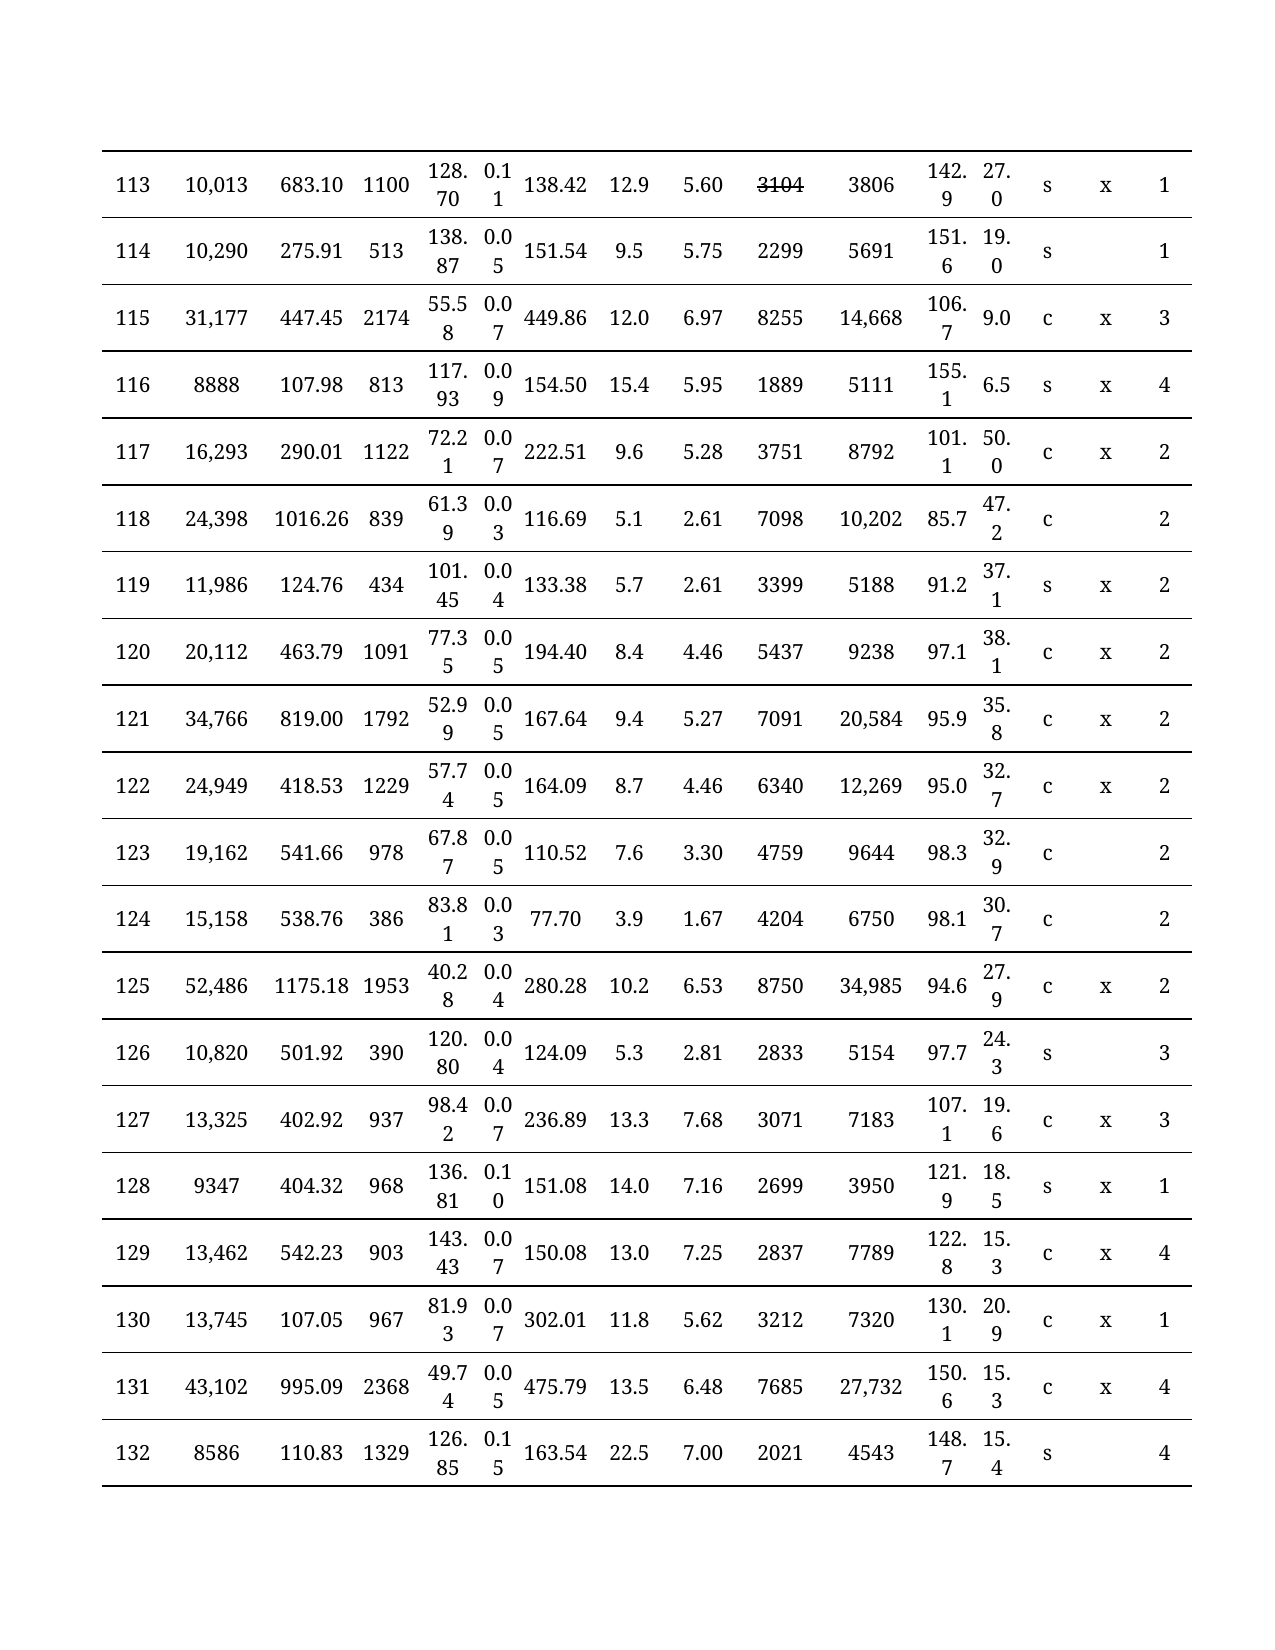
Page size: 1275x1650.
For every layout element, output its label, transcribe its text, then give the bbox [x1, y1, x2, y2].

table_cell 6.97 [666, 285, 740, 350]
table_cell 2 [1137, 686, 1192, 751]
table_cell 5.27 [666, 686, 740, 751]
table_cell 1889 [740, 352, 821, 417]
table_cell 72.21 [418, 419, 478, 484]
table_cell 937 [354, 1086, 418, 1152]
table_cell 130 [102, 1287, 164, 1352]
table_cell 3399 [740, 552, 821, 617]
table_cell 0.05 [478, 686, 518, 751]
table_cell 126.85 [418, 1420, 478, 1485]
table_cell 13,462 [164, 1220, 269, 1285]
table_cell c [1021, 953, 1074, 1018]
table_cell 447.45 [269, 285, 354, 350]
table_cell 9644 [821, 819, 922, 884]
table_cell c [1021, 419, 1074, 484]
table_cell 20.9 [973, 1287, 1021, 1352]
table_cell 0.04 [478, 552, 518, 617]
table_cell 4759 [740, 819, 821, 884]
table_cell 0.07 [478, 419, 518, 484]
table_cell 9238 [821, 619, 922, 684]
table_cell [1074, 886, 1137, 951]
table_cell 1175.18 [269, 953, 354, 1018]
table_cell x [1074, 1086, 1137, 1152]
table_cell 8.7 [592, 753, 666, 818]
table_cell 121.9 [922, 1153, 973, 1218]
table_cell 97.1 [922, 619, 973, 684]
table_cell 2174 [354, 285, 418, 350]
table_cell 128.70 [418, 152, 478, 217]
table_cell x [1074, 1153, 1137, 1218]
table_cell 85.7 [922, 486, 973, 551]
table_cell 390 [354, 1020, 418, 1085]
table_cell 15,158 [164, 886, 269, 951]
table_cell 275.91 [269, 218, 354, 283]
table_cell [1074, 486, 1137, 551]
table_cell 1 [1137, 218, 1192, 283]
table_cell 107.1 [922, 1086, 973, 1152]
table_cell 126 [102, 1020, 164, 1085]
table_cell c [1021, 1220, 1074, 1285]
table_cell 121 [102, 686, 164, 751]
table_cell 10.2 [592, 953, 666, 1018]
table_cell 91.2 [922, 552, 973, 617]
table_cell 125 [102, 953, 164, 1018]
table_cell 101.45 [418, 552, 478, 617]
table_cell 0.03 [478, 486, 518, 551]
table_cell 13,325 [164, 1086, 269, 1152]
table_cell 67.87 [418, 819, 478, 884]
table_cell 5.75 [666, 218, 740, 283]
table_cell 2 [1137, 619, 1192, 684]
table_cell 4 [1137, 1220, 1192, 1285]
table_cell s [1021, 218, 1074, 283]
table_cell 2 [1137, 419, 1192, 484]
table_cell 0.07 [478, 1287, 518, 1352]
table_cell 9.5 [592, 218, 666, 283]
table_cell 0.07 [478, 1086, 518, 1152]
table_cell 4 [1137, 1353, 1192, 1419]
table_cell 5.62 [666, 1287, 740, 1352]
table_cell 3 [1137, 285, 1192, 350]
table_cell 2 [1137, 486, 1192, 551]
table_cell 5.1 [592, 486, 666, 551]
table_cell 49.74 [418, 1353, 478, 1419]
table_cell 12.9 [592, 152, 666, 217]
table_cell 10,820 [164, 1020, 269, 1085]
table_cell 50.0 [973, 419, 1021, 484]
table_cell 7.16 [666, 1153, 740, 1218]
table_cell 2.61 [666, 486, 740, 551]
table_cell [1074, 819, 1137, 884]
table_cell 27.9 [973, 953, 1021, 1018]
table_cell 3 [1137, 1020, 1192, 1085]
table_cell 124.76 [269, 552, 354, 617]
table_cell 38.1 [973, 619, 1021, 684]
table_cell 7789 [821, 1220, 922, 1285]
table_cell c [1021, 686, 1074, 751]
table_cell 8.4 [592, 619, 666, 684]
table_cell 128 [102, 1153, 164, 1218]
table_cell 2.61 [666, 552, 740, 617]
table_cell 16,293 [164, 419, 269, 484]
table_cell 110.83 [269, 1420, 354, 1485]
table_cell 0.04 [478, 1020, 518, 1085]
table_cell 0.11 [478, 152, 518, 217]
table_cell 903 [354, 1220, 418, 1285]
table_cell 0.07 [478, 1220, 518, 1285]
table_cell 0.05 [478, 819, 518, 884]
table_cell 3.9 [592, 886, 666, 951]
table_cell 2 [1137, 552, 1192, 617]
table_cell 130.1 [922, 1287, 973, 1352]
table_cell 24.3 [973, 1020, 1021, 1085]
table_cell 52.99 [418, 686, 478, 751]
table_cell 40.28 [418, 953, 478, 1018]
table_cell 1 [1137, 1287, 1192, 1352]
table_cell 3071 [740, 1086, 821, 1152]
table_cell 131 [102, 1353, 164, 1419]
table_cell 5.60 [666, 152, 740, 217]
table_cell 127 [102, 1086, 164, 1152]
table_cell 7.68 [666, 1086, 740, 1152]
table_cell 129 [102, 1220, 164, 1285]
table_cell 11,986 [164, 552, 269, 617]
table_cell 5.95 [666, 352, 740, 417]
table_cell x [1074, 686, 1137, 751]
table_cell x [1074, 953, 1137, 1018]
table_cell 13.5 [592, 1353, 666, 1419]
table_cell 9.4 [592, 686, 666, 751]
table_cell 2 [1137, 819, 1192, 884]
table_cell 7183 [821, 1086, 922, 1152]
table_cell 3212 [740, 1287, 821, 1352]
table_cell 9.0 [973, 285, 1021, 350]
table_cell c [1021, 753, 1074, 818]
table_cell c [1021, 819, 1074, 884]
table_cell 142.9 [922, 152, 973, 217]
table_cell 813 [354, 352, 418, 417]
table_cell 2699 [740, 1153, 821, 1218]
table_cell 14.0 [592, 1153, 666, 1218]
table_cell 1792 [354, 686, 418, 751]
table_cell 5154 [821, 1020, 922, 1085]
table_cell 115 [102, 285, 164, 350]
table_cell 95.0 [922, 753, 973, 818]
table_cell 2021 [740, 1420, 821, 1485]
table_cell 37.1 [973, 552, 1021, 617]
table_cell 47.2 [973, 486, 1021, 551]
table_cell 0.05 [478, 753, 518, 818]
table_cell 5188 [821, 552, 922, 617]
table_cell 541.66 [269, 819, 354, 884]
table_cell 27,732 [821, 1353, 922, 1419]
table_cell 106.7 [922, 285, 973, 350]
table_cell 1122 [354, 419, 418, 484]
table_cell 2368 [354, 1353, 418, 1419]
table_cell 3.30 [666, 819, 740, 884]
table_cell 542.23 [269, 1220, 354, 1285]
table_cell 3104 [740, 152, 821, 217]
table_cell 0.05 [478, 218, 518, 283]
table_cell 148.7 [922, 1420, 973, 1485]
table_cell 1.67 [666, 886, 740, 951]
table_cell 151.54 [519, 218, 592, 283]
table_cell 967 [354, 1287, 418, 1352]
table_cell 1953 [354, 953, 418, 1018]
table_cell 418.53 [269, 753, 354, 818]
table_cell 120.80 [418, 1020, 478, 1085]
table_cell x [1074, 753, 1137, 818]
table_cell 4.46 [666, 619, 740, 684]
table_cell s [1021, 1420, 1074, 1485]
table_cell 30.7 [973, 886, 1021, 951]
table_cell 19,162 [164, 819, 269, 884]
table_cell 5111 [821, 352, 922, 417]
table_cell 290.01 [269, 419, 354, 484]
table_cell 2837 [740, 1220, 821, 1285]
table_cell 6.5 [973, 352, 1021, 417]
table_cell 1229 [354, 753, 418, 818]
table_cell 3806 [821, 152, 922, 217]
table_cell 683.10 [269, 152, 354, 217]
table_cell 97.7 [922, 1020, 973, 1085]
table_cell 6.53 [666, 953, 740, 1018]
table_cell 155.1 [922, 352, 973, 417]
table_cell x [1074, 1220, 1137, 1285]
table_cell 43,102 [164, 1353, 269, 1419]
table_cell x [1074, 1353, 1137, 1419]
table_cell [1074, 218, 1137, 283]
table_cell 57.74 [418, 753, 478, 818]
table_cell 22.5 [592, 1420, 666, 1485]
table_cell 32.9 [973, 819, 1021, 884]
table_cell 3950 [821, 1153, 922, 1218]
table_cell 31,177 [164, 285, 269, 350]
table_cell x [1074, 1287, 1137, 1352]
table_cell 302.01 [519, 1287, 592, 1352]
table_cell 449.86 [519, 285, 592, 350]
table_cell 538.76 [269, 886, 354, 951]
table_cell 132 [102, 1420, 164, 1485]
table_cell 52,486 [164, 953, 269, 1018]
table_cell 5437 [740, 619, 821, 684]
table_cell 1016.26 [269, 486, 354, 551]
table_cell 0.05 [478, 1353, 518, 1419]
table_cell c [1021, 1086, 1074, 1152]
table_cell 24,949 [164, 753, 269, 818]
table_cell 968 [354, 1153, 418, 1218]
table_cell 107.98 [269, 352, 354, 417]
table_cell 13.3 [592, 1086, 666, 1152]
table_cell 163.54 [519, 1420, 592, 1485]
table_cell 4543 [821, 1420, 922, 1485]
table_cell 10,013 [164, 152, 269, 217]
table_cell x [1074, 552, 1137, 617]
table_cell 4204 [740, 886, 821, 951]
table_cell 9.6 [592, 419, 666, 484]
table_cell 138.42 [519, 152, 592, 217]
table_cell 1 [1137, 1153, 1192, 1218]
table_cell s [1021, 552, 1074, 617]
table_cell 136.81 [418, 1153, 478, 1218]
table_cell 138.87 [418, 218, 478, 283]
table_cell 94.6 [922, 953, 973, 1018]
table_cell 8586 [164, 1420, 269, 1485]
table_cell 116 [102, 352, 164, 417]
table_cell 7098 [740, 486, 821, 551]
table_cell 35.8 [973, 686, 1021, 751]
table_cell 434 [354, 552, 418, 617]
table_cell 116.69 [519, 486, 592, 551]
table_cell c [1021, 285, 1074, 350]
table_cell 2.81 [666, 1020, 740, 1085]
table_cell 118 [102, 486, 164, 551]
table_cell 19.0 [973, 218, 1021, 283]
table_cell 1100 [354, 152, 418, 217]
table_cell 978 [354, 819, 418, 884]
table_cell 7320 [821, 1287, 922, 1352]
table_cell c [1021, 886, 1074, 951]
table_cell 117 [102, 419, 164, 484]
table_cell x [1074, 152, 1137, 217]
table_cell 0.07 [478, 285, 518, 350]
table_cell 7091 [740, 686, 821, 751]
table_cell 27.0 [973, 152, 1021, 217]
table_cell 32.7 [973, 753, 1021, 818]
table_cell 77.70 [519, 886, 592, 951]
table_cell 5.7 [592, 552, 666, 617]
table_cell 143.43 [418, 1220, 478, 1285]
table_cell 167.64 [519, 686, 592, 751]
table_cell 15.4 [973, 1420, 1021, 1485]
table_cell 114 [102, 218, 164, 283]
table_cell 404.32 [269, 1153, 354, 1218]
table_cell 98.1 [922, 886, 973, 951]
table_cell s [1021, 1153, 1074, 1218]
table_cell 150.6 [922, 1353, 973, 1419]
table_cell 123 [102, 819, 164, 884]
table_cell s [1021, 152, 1074, 217]
table_cell 0.05 [478, 619, 518, 684]
table_cell 7.6 [592, 819, 666, 884]
table_cell 2833 [740, 1020, 821, 1085]
table_cell 222.51 [519, 419, 592, 484]
table_cell 2 [1137, 953, 1192, 1018]
table_cell 124 [102, 886, 164, 951]
table_cell 4 [1137, 352, 1192, 417]
table_cell 4 [1137, 1420, 1192, 1485]
table_cell 98.42 [418, 1086, 478, 1152]
table_cell 2 [1137, 886, 1192, 951]
table_cell 15.4 [592, 352, 666, 417]
table_cell [1074, 1020, 1137, 1085]
table_cell 0.15 [478, 1420, 518, 1485]
table_cell 20,584 [821, 686, 922, 751]
table_cell 164.09 [519, 753, 592, 818]
table_cell 513 [354, 218, 418, 283]
table_cell 819.00 [269, 686, 354, 751]
table_cell s [1021, 352, 1074, 417]
table_cell 34,766 [164, 686, 269, 751]
table_cell 95.9 [922, 686, 973, 751]
table_cell 3 [1137, 1086, 1192, 1152]
table_cell 6750 [821, 886, 922, 951]
table_cell 15.3 [973, 1353, 1021, 1419]
table_cell 0.10 [478, 1153, 518, 1218]
table_cell 402.92 [269, 1086, 354, 1152]
table_cell 8255 [740, 285, 821, 350]
table_cell 10,202 [821, 486, 922, 551]
table_cell 839 [354, 486, 418, 551]
table_cell 1 [1137, 152, 1192, 217]
table_cell 122.8 [922, 1220, 973, 1285]
table_cell 501.92 [269, 1020, 354, 1085]
table_cell c [1021, 1287, 1074, 1352]
table_cell 107.05 [269, 1287, 354, 1352]
table_cell 101.1 [922, 419, 973, 484]
table_cell 6340 [740, 753, 821, 818]
table_cell 280.28 [519, 953, 592, 1018]
table_cell 12.0 [592, 285, 666, 350]
table_cell 133.38 [519, 552, 592, 617]
table_cell 0.03 [478, 886, 518, 951]
table_cell 475.79 [519, 1353, 592, 1419]
table_cell c [1021, 1353, 1074, 1419]
table_cell 0.04 [478, 953, 518, 1018]
table_cell 3751 [740, 419, 821, 484]
table_cell 20,112 [164, 619, 269, 684]
table_cell [1074, 1420, 1137, 1485]
table_cell 19.6 [973, 1086, 1021, 1152]
table_cell 9347 [164, 1153, 269, 1218]
table_cell 117.93 [418, 352, 478, 417]
table_cell 120 [102, 619, 164, 684]
table_cell 10,290 [164, 218, 269, 283]
table_cell 1091 [354, 619, 418, 684]
table_cell 14,668 [821, 285, 922, 350]
table_cell 151.08 [519, 1153, 592, 1218]
table_cell 83.81 [418, 886, 478, 951]
table_cell 8888 [164, 352, 269, 417]
table_cell 150.08 [519, 1220, 592, 1285]
table_cell 98.3 [922, 819, 973, 884]
table_cell 119 [102, 552, 164, 617]
table_cell s [1021, 1020, 1074, 1085]
table_cell 995.09 [269, 1353, 354, 1419]
table_cell 463.79 [269, 619, 354, 684]
table_cell 55.58 [418, 285, 478, 350]
table_cell 236.89 [519, 1086, 592, 1152]
table_cell 77.35 [418, 619, 478, 684]
table_cell 4.46 [666, 753, 740, 818]
table_cell 5691 [821, 218, 922, 283]
table_cell 6.48 [666, 1353, 740, 1419]
table_cell 110.52 [519, 819, 592, 884]
table_cell 81.93 [418, 1287, 478, 1352]
table_cell 61.39 [418, 486, 478, 551]
table_cell 2 [1137, 753, 1192, 818]
table_cell 2299 [740, 218, 821, 283]
table_cell 11.8 [592, 1287, 666, 1352]
table_cell x [1074, 419, 1137, 484]
table_cell 124.09 [519, 1020, 592, 1085]
table_cell 18.5 [973, 1153, 1021, 1218]
table_cell 13.0 [592, 1220, 666, 1285]
table_cell 13,745 [164, 1287, 269, 1352]
table_cell 7.25 [666, 1220, 740, 1285]
table_cell 12,269 [821, 753, 922, 818]
table_cell 1329 [354, 1420, 418, 1485]
table_cell 7.00 [666, 1420, 740, 1485]
table_cell 8792 [821, 419, 922, 484]
table_cell c [1021, 619, 1074, 684]
table_cell x [1074, 619, 1137, 684]
table_cell 8750 [740, 953, 821, 1018]
table_cell 0.09 [478, 352, 518, 417]
table_cell 5.28 [666, 419, 740, 484]
table_cell 7685 [740, 1353, 821, 1419]
table_cell 194.40 [519, 619, 592, 684]
table_cell c [1021, 486, 1074, 551]
table_cell 34,985 [821, 953, 922, 1018]
table_cell 154.50 [519, 352, 592, 417]
table_cell 24,398 [164, 486, 269, 551]
table_cell 151.6 [922, 218, 973, 283]
table_cell 122 [102, 753, 164, 818]
table_cell 113 [102, 152, 164, 217]
table_cell 15.3 [973, 1220, 1021, 1285]
table_cell x [1074, 352, 1137, 417]
table_cell x [1074, 285, 1137, 350]
table_cell 5.3 [592, 1020, 666, 1085]
table_cell 386 [354, 886, 418, 951]
